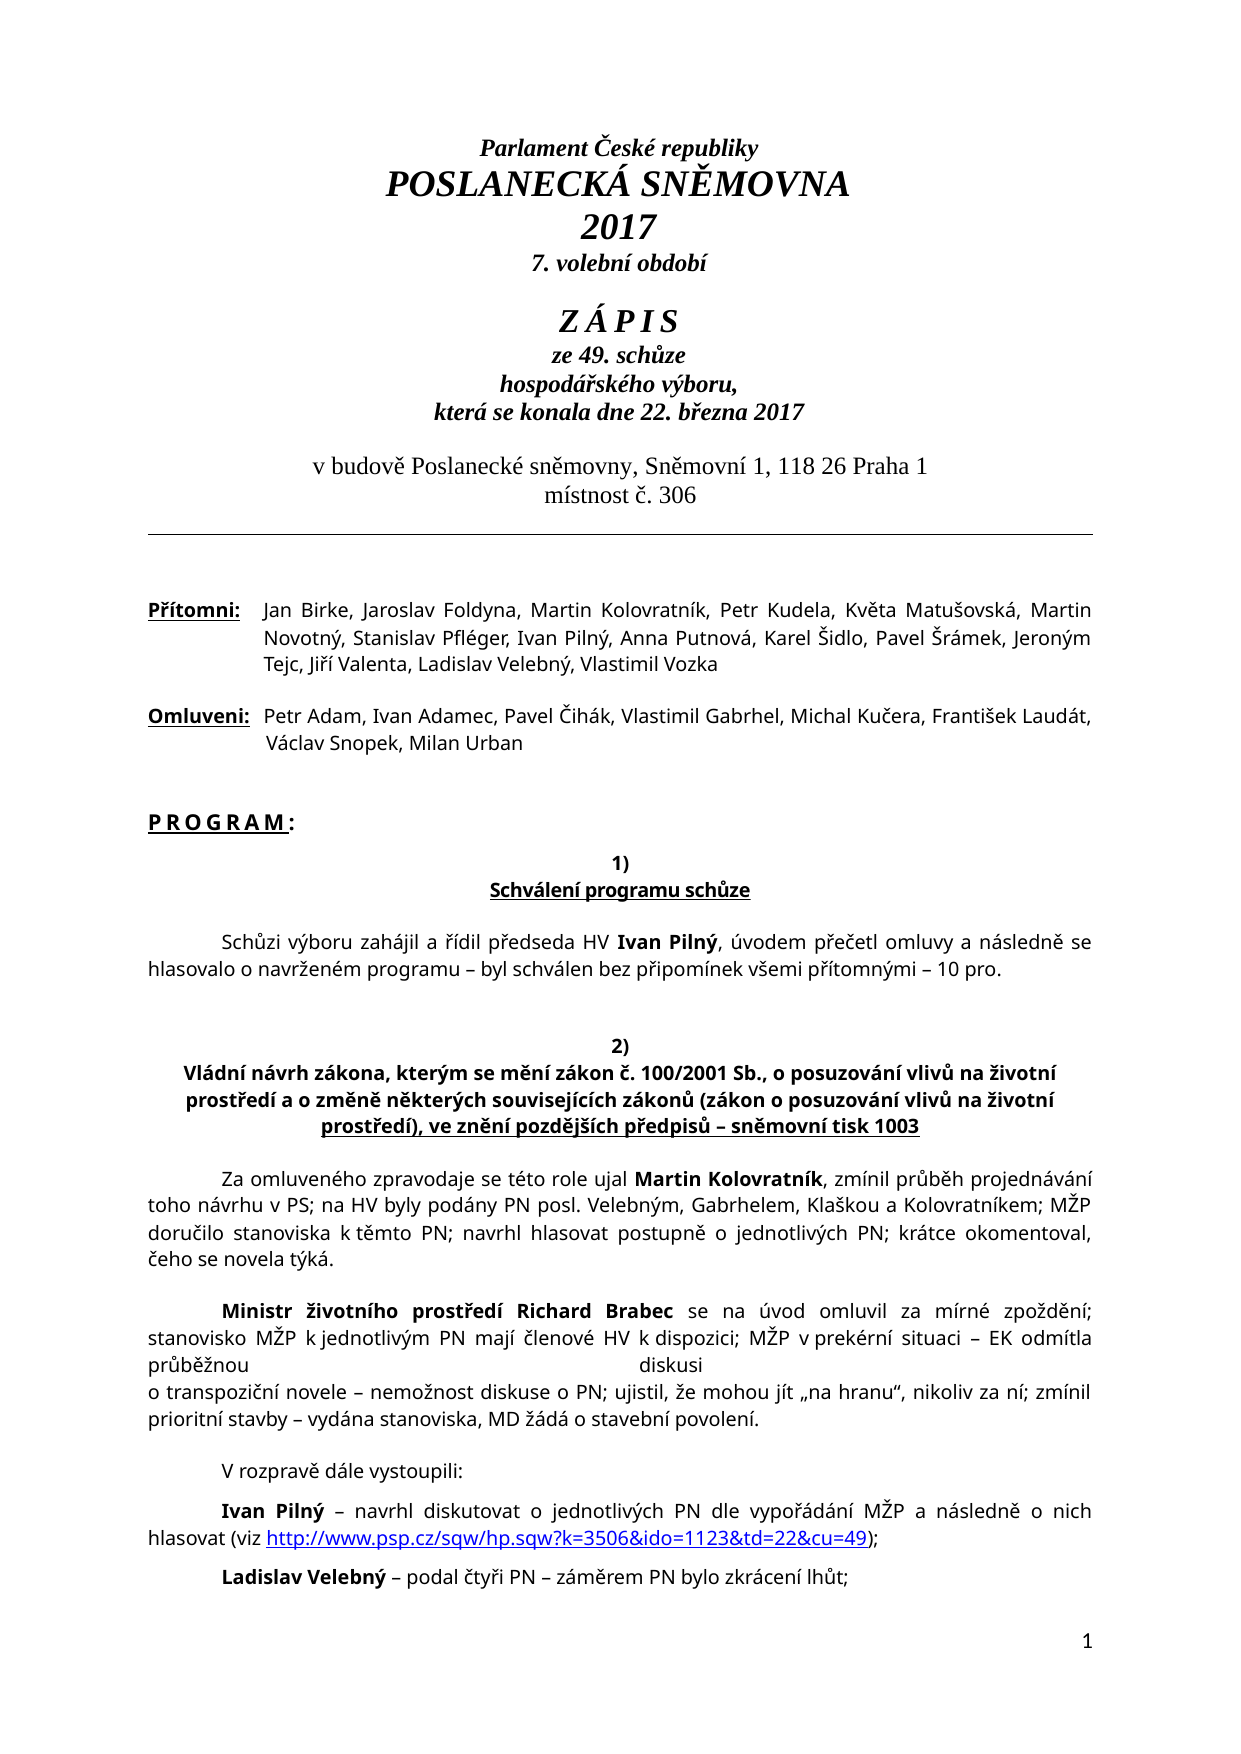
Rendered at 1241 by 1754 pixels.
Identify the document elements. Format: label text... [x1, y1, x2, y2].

text Parlament České republiky [148, 133, 1093, 162]
text Ministr životního prostředí Richard Brabec se na úvod omluvil za mírné zpoždění; stanovisko MŽP k jednotlivým PN mají členové HV k dispozici; MŽP v prekérní situaci – EK odmítla průběžnou diskusi o transpoziční novele – nemožnost diskuse o PN; ujistil, že mohou jít „na hranu“, nikoliv za ní; zmínil prioritní stavby – vydána stanoviska, MD žádá o stavební povolení. [148, 1298, 1093, 1433]
text Schůzi výboru zahájil a řídil předseda HV Ivan Pilný, úvodem přečetl omluvy a následně se hlasovalo o navrženém programu – byl schválen bez připomínek všemi přítomnými – 10 pro. [148, 928, 1093, 982]
text V rozpravě dále vystoupili: [148, 1458, 1093, 1484]
text v budově Poslanecké sněmovny, Sněmovní 1, 118 26 Praha 1 místnost č. 306 [148, 451, 1093, 534]
text Ivan Pilný – navrhl diskutovat o jednotlivých PN dle vypořádání MŽP a následně o nich hlasovat (viz http://www.psp.cz/sqw/hp.sqw?k=3506&ido=1123&td=22&cu=49); [148, 1497, 1093, 1551]
text Přítomni: Jan Birke, Jaroslav Foldyna, Martin Kolovratník, Petr Kudela, Květa Matušovská, Martin Novotný, Stanislav Pfléger, Ivan Pilný, Anna Putnová, Karel Šidlo, Pavel Šrámek, Jeroným Tejc, Jiří Valenta, Ladislav Velebný, Vlastimil Vozka [148, 597, 1093, 678]
text Za omluveného zpravodaje se této role ujal Martin Kolovratník, zmínil průběh projednávání toho návrhu v PS; na HV byly podány PN posl. Velebným, Gabrhelem, Klaškou a Kolovratníkem; MŽP doručilo stanoviska k těmto PN; navrhl hlasovat postupně o jednotlivých PN; krátce okomentoval, čeho se novela týká. [148, 1165, 1093, 1273]
text ZÁPIS [148, 302, 1093, 340]
text PROGRAM: [148, 807, 1093, 836]
text která se konala dne 22. března 2017 [148, 397, 1093, 426]
text POSLANECKÁ SNĚMOVNA [148, 162, 1093, 205]
text Vládní návrh zákona, kterým se mění zákon č. 100/2001 Sb., o posuzování vlivů na životní prostředí a o změně některých souvisejících zákonů (zákon o posuzování vlivů na životní prostředí), ve znění pozdějších předpisů – sněmovní tisk 1003 [148, 1059, 1093, 1140]
text Schválení programu schůze [148, 876, 1093, 903]
text 7. volební období [148, 248, 1093, 277]
text 1) [148, 849, 1093, 876]
text hospodářského výboru, [148, 369, 1093, 397]
text Ladislav Velebný – podal čtyři PN – záměrem PN bylo zkrácení lhůt; [148, 1563, 1093, 1591]
text 2) [148, 1032, 1093, 1059]
text Omluveni: Petr Adam, Ivan Adamec, Pavel Čihák, Vlastimil Gabrhel, Michal Kučera, František Laudát, Václav Snopek, Milan Urban [148, 703, 1093, 757]
text ze 49. schůze [148, 340, 1093, 369]
text 2017 [148, 205, 1093, 248]
